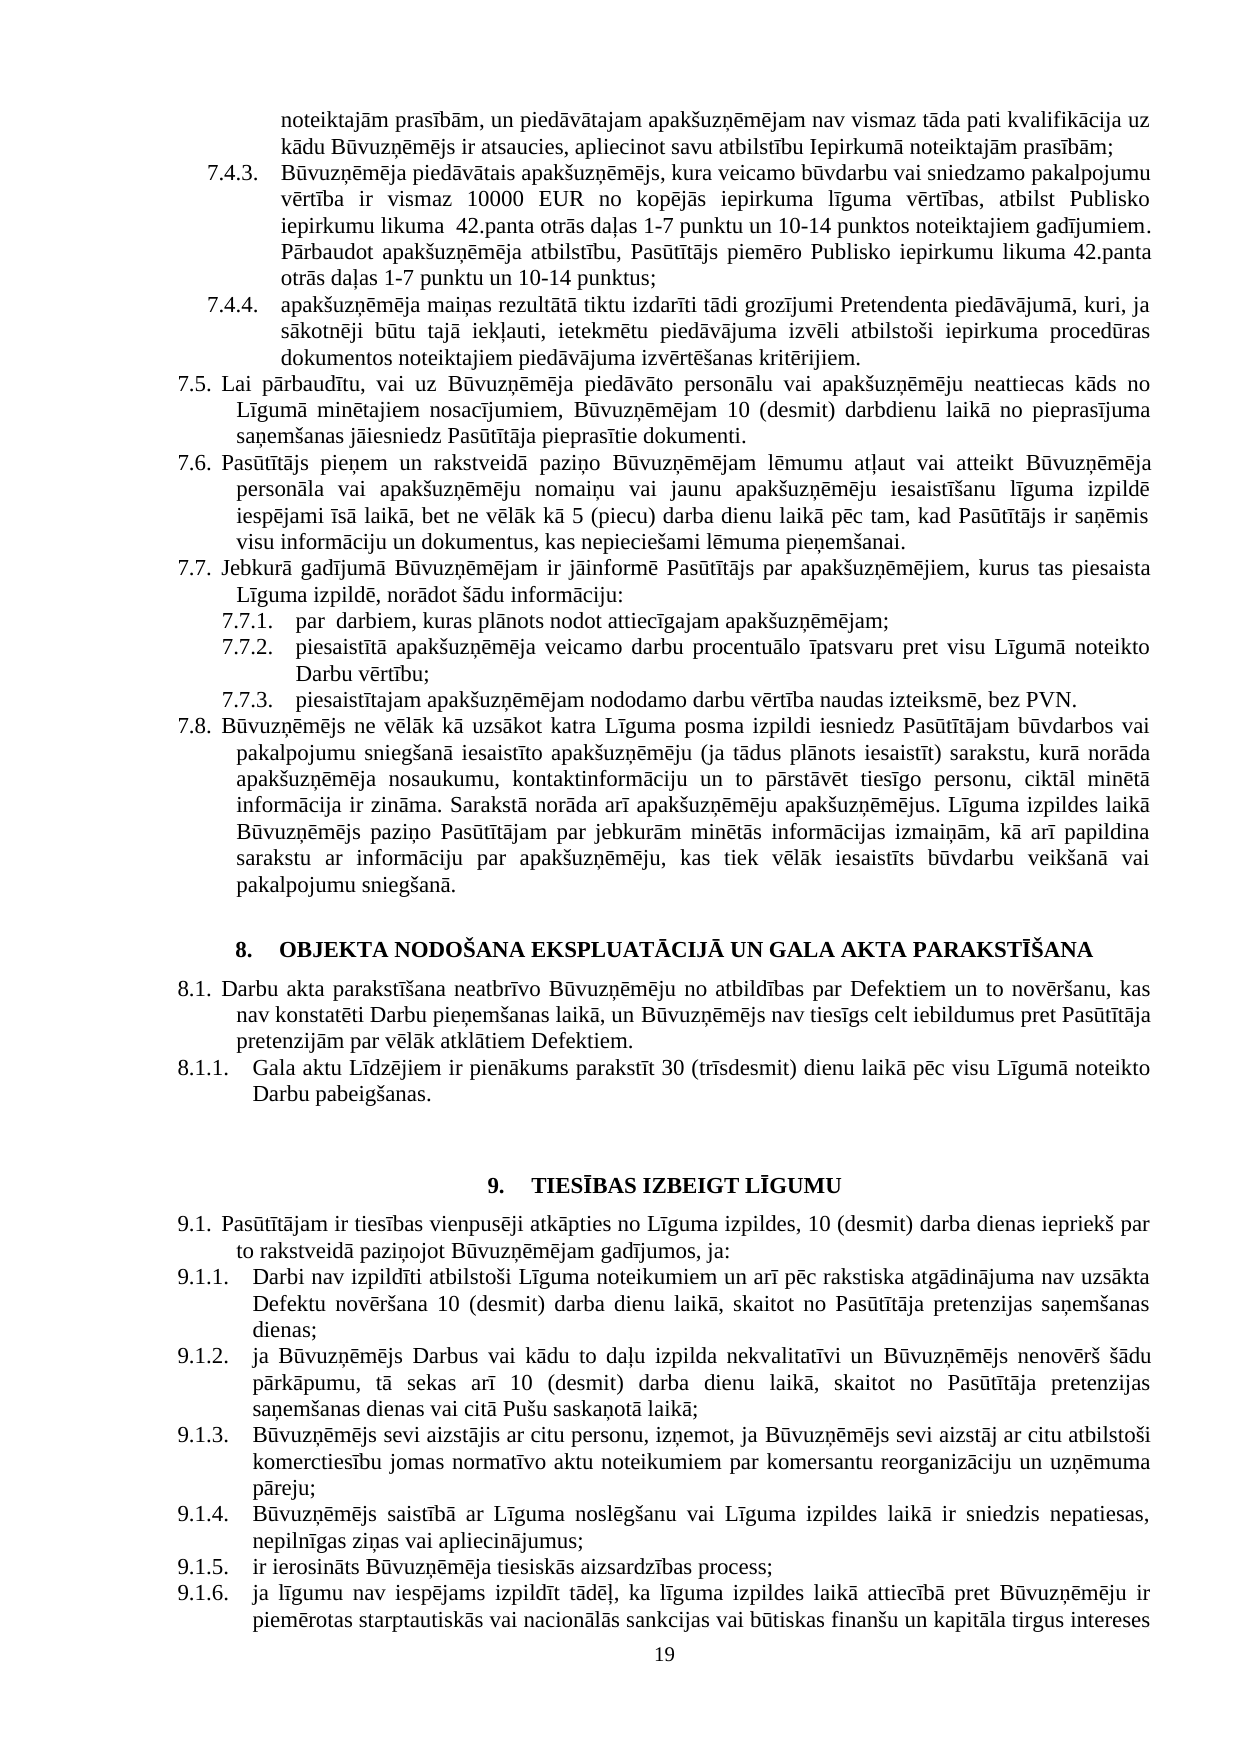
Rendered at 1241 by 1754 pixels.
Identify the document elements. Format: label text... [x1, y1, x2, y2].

list Gala aktu Līdzējiem ir pienākums parakstīt 30 (trīsdesmit) dienu laikā pēc visu Līgumā noteikto Darbu pabeigšanas. [177, 1054, 1152, 1106]
list Darbi nav izpildīti atbilstoši Līguma noteikumiem un arī pēc rakstiska atgādinājuma nav uzsākta Defektu novēršana 10 (desmit) darba dienu laikā, skaitot no Pasūtītāja pretenzijas saņemšanas dienas; [177, 1263, 1152, 1342]
list Jebkurā gadījumā Būvuzņēmējam ir jāinformē Pasūtītājs par apakšuzņēmējiem, kurus tas piesaista Līguma izpildē, norādot šādu informāciju: [177, 554, 1152, 607]
list Būvuzņēmēja piedāvātais apakšuzņēmējs, kura veicamo būvdarbu vai sniedzamo pakalpojumu vērtība ir vismaz 10000 EUR no kopējās iepirkuma līguma vērtības, atbilst Publisko iepirkumu likuma 42.panta otrās daļas 1-7 punktu un 10-14 punktos noteiktajiem gadījumiem. Pārbaudot apakšuzņēmēja atbilstību, Pasūtītājs piemēro Publisko iepirkumu likuma 42.panta otrās daļas 1-7 punktu un 10-14 punktus; [207, 159, 1152, 291]
list Būvuzņēmējs ne vēlāk kā uzsākot katra Līguma posma izpildi iesniedz Pasūtītājam būvdarbos vai pakalpojumu sniegšanā iesaistīto apakšuzņēmēju (ja tādus plānots iesaistīt) sarakstu, kurā norāda apakšuzņēmēja nosaukumu, kontaktinformāciju un to pārstāvēt tiesīgo personu, ciktāl minētā informācija ir zināma. Sarakstā norāda arī apakšuzņēmēju apakšuzņēmējus. Līguma izpildes laikā Būvuzņēmējs paziņo Pasūtītājam par jebkurām minētās informācijas izmaiņām, kā arī papildina sarakstu ar informāciju par apakšuzņēmēju, kas tiek vēlāk iesaistīts būvdarbu veikšanā vai pakalpojumu sniegšanā. [177, 712, 1152, 897]
list Būvuzņēmējs saistībā ar Līguma noslēgšanu vai Līguma izpildes laikā ir sniedzis nepatiesas, nepilnīgas ziņas vai apliecinājumus; [177, 1500, 1152, 1553]
list ir ierosināts Būvuzņēmēja tiesiskās aizsardzības process; [177, 1553, 1152, 1579]
list Pasūtītājam ir tiesības vienpusēji atkāpties no Līguma izpildes, 10 (desmit) darba dienas iepriekš par to rakstveidā paziņojot Būvuzņēmējam gadījumos, ja: [177, 1211, 1152, 1263]
list Darbu akta parakstīšana neatbrīvo Būvuzņēmēju no atbildības par Defektiem un to novēršanu, kas nav konstatēti Darbu pieņemšanas laikā, un Būvuzņēmējs nav tiesīgs celt iebildumus pret Pasūtītāja pretenzijām par vēlāk atklātiem Defektiem. [177, 975, 1152, 1054]
list par darbiem, kuras plānots nodot attiecīgajam apakšuzņēmējam; [222, 607, 1152, 633]
list piesaistītajam apakšuzņēmējam nododamo darbu vērtība naudas izteiksmē, bez PVN. [222, 686, 1152, 712]
list TIESĪBAS IZBEIGT LĪGUMU [177, 1172, 1152, 1198]
list piesaistītā apakšuzņēmēja veicamo darbu procentuālo īpatsvaru pret visu Līgumā noteikto Darbu vērtību; [222, 633, 1152, 686]
list apakšuzņēmēja maiņas rezultātā tiktu izdarīti tādi grozījumi Pretendenta piedāvājumā, kuri, ja sākotnēji būtu tajā iekļauti, ietekmētu piedāvājuma izvēli atbilstoši iepirkuma procedūras dokumentos noteiktajiem piedāvājuma izvērtēšanas kritērijiem. [207, 291, 1152, 370]
list Pasūtītājs pieņem un rakstveidā paziņo Būvuzņēmējam lēmumu atļaut vai atteikt Būvuzņēmēja personāla vai apakšuzņēmēju nomaiņu vai jaunu apakšuzņēmēju iesaistīšanu līguma izpildē iespējami īsā laikā, bet ne vēlāk kā 5 (piecu) darba dienu laikā pēc tam, kad Pasūtītājs ir saņēmis visu informāciju un dokumentus, kas nepieciešami lēmuma pieņemšanai. [177, 449, 1152, 554]
list OBJEKTA NODOŠANA EKSPLUATĀCIJĀ UN GALA AKTA PARAKSTĪŠANA [177, 936, 1152, 962]
list ja Būvuzņēmējs Darbus vai kādu to daļu izpilda nekvalitatīvi un Būvuzņēmējs nenovērš šādu pārkāpumu, tā sekas arī 10 (desmit) darba dienu laikā, skaitot no Pasūtītāja pretenzijas saņemšanas dienas vai citā Pušu saskaņotā laikā; [177, 1342, 1152, 1421]
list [177, 1579, 1152, 1632]
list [207, 106, 1152, 159]
list Lai pārbaudītu, vai uz Būvuzņēmēja piedāvāto personālu vai apakšuzņēmēju neattiecas kāds no Līgumā minētajiem nosacījumiem, Būvuzņēmējam 10 (desmit) darbdienu laikā no pieprasījuma saņemšanas jāiesniedz Pasūtītāja pieprasītie dokumenti. [177, 370, 1152, 449]
list Būvuzņēmējs sevi aizstājis ar citu personu, izņemot, ja Būvuzņēmējs sevi aizstāj ar citu atbilstoši komerctiesību jomas normatīvo aktu noteikumiem par komersantu reorganizāciju un uzņēmuma pāreju; [177, 1421, 1152, 1500]
